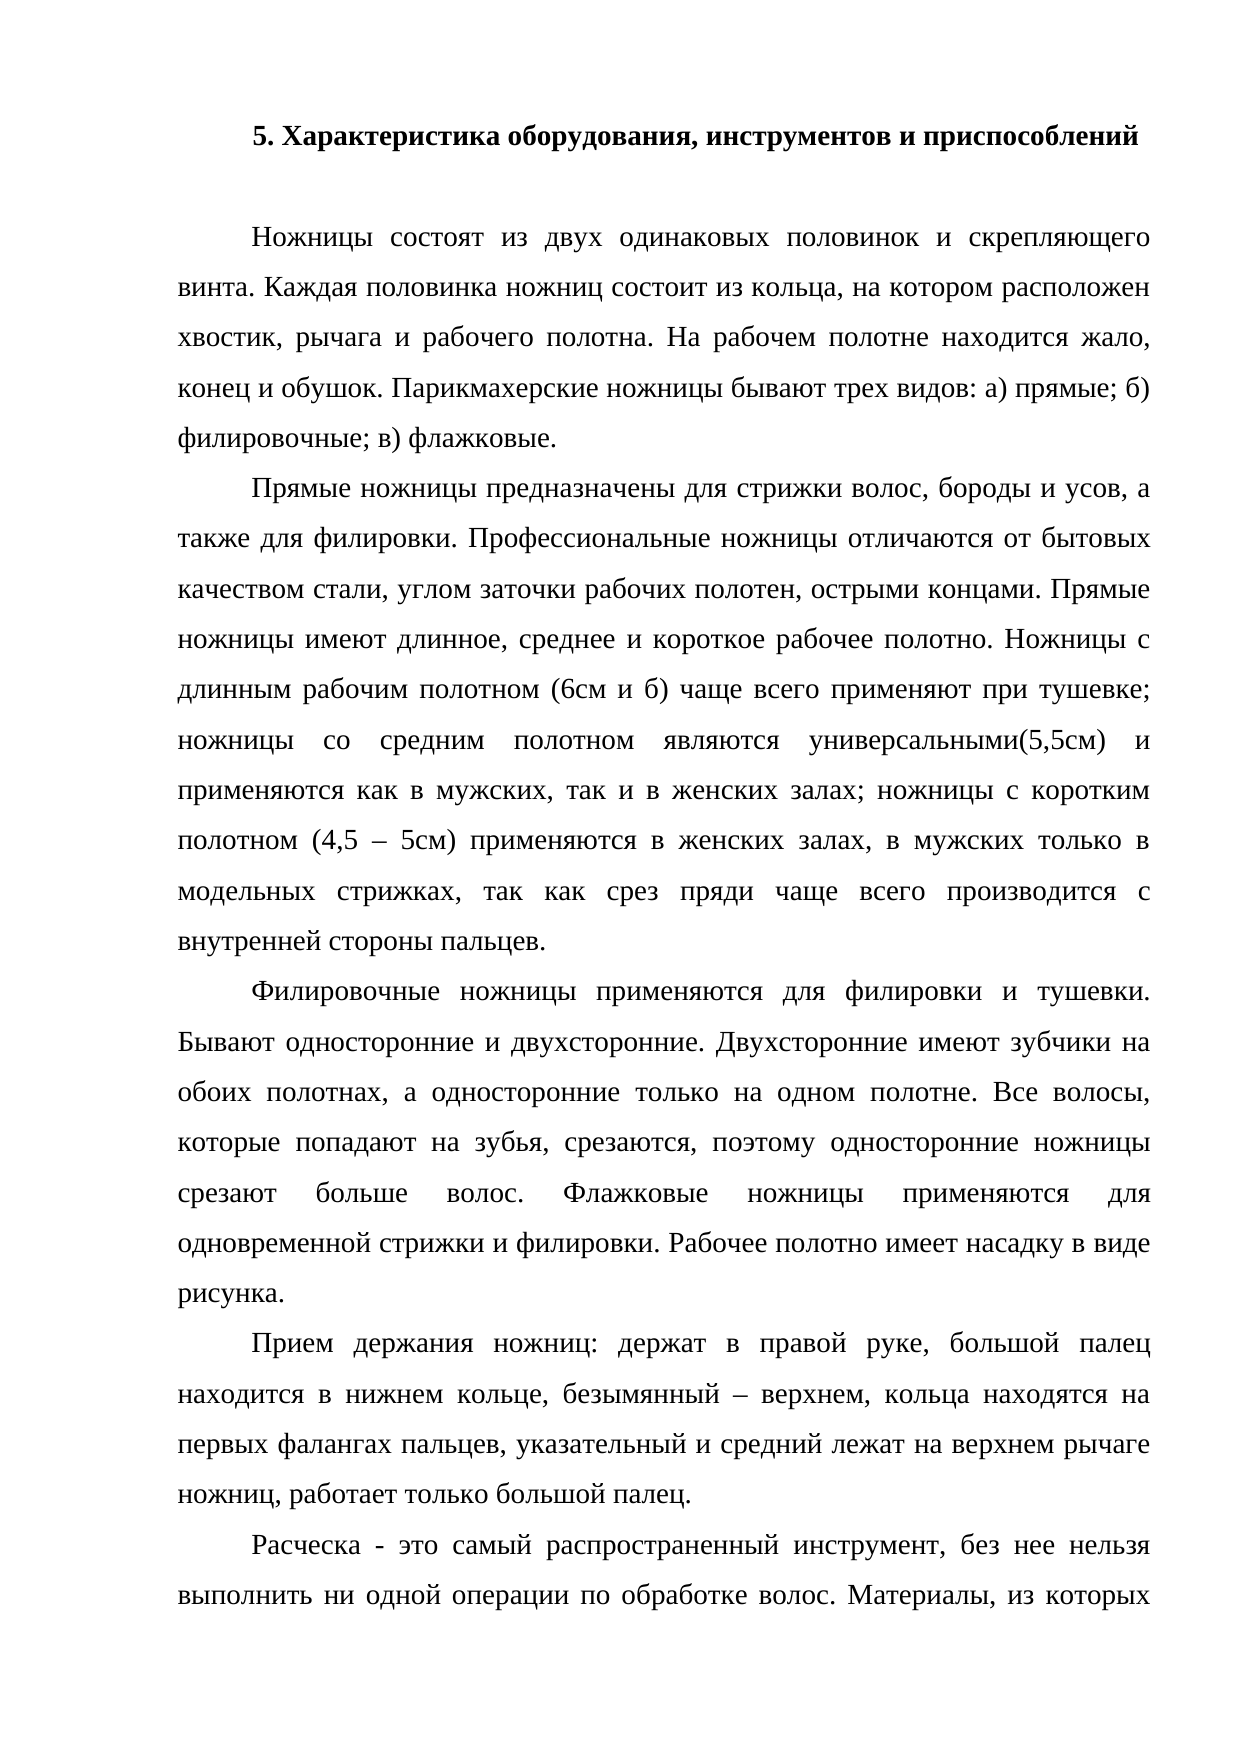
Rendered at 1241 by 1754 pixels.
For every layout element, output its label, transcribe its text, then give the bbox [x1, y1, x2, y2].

text Ножницы состоят из двух одинаковых половинок и скрепляющего винта. Каждая половинка ножниц состоит из кольца, на котором расположен хвостик, рычага и рабочего полотна. На рабочем полотне находится жало, конец и обушок. Парикмахерские ножницы бывают трех видов: а) прямые; б) филировочные; в) флажковые. [177, 219, 1152, 453]
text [177, 1527, 1152, 1611]
text Прямые ножницы предназначены для стрижки волос, бороды и усов, а также для филировки. Профессиональные ножницы отличаются от бытовых качеством стали, углом заточки рабочих полотен, острыми концами. Прямые ножницы имеют длинное, среднее и короткое рабочее полотно. Ножницы с длинным рабочим полотном (6см и б) чаще всего применяют при тушевке; ножницы со средним полотном являются универсальными(5,5см) и применяются как в мужских, так и в женских залах; ножницы с коротким полотном (4,5 – 5см) применяются в женских залах, в мужских только в модельных стрижках, так как срез пряди чаще всего производится с внутренней стороны пальцев. [177, 470, 1152, 957]
text Филировочные ножницы применяются для филировки и тушевки. Бывают односторонние и двухсторонние. Двухсторонние имеют зубчики на обоих полотнах, а односторонние только на одном полотне. Все волосы, которые попадают на зубья, срезаются, поэтому односторонние ножницы срезают больше волос. Флажковые ножницы применяются для одновременной стрижки и филировки. Рабочее полотно имеет насадку в виде рисунка. [177, 973, 1152, 1309]
list 5. Характеристика оборудования, инструментов и приспособлений [177, 118, 1152, 152]
text Прием держания ножниц: держат в правой руке, большой палец находится в нижнем кольце, безымянный – верхнем, кольца находятся на первых фалангах пальцев, указательный и средний лежат на верхнем рычаге ножниц, работает только большой палец. [177, 1326, 1152, 1510]
